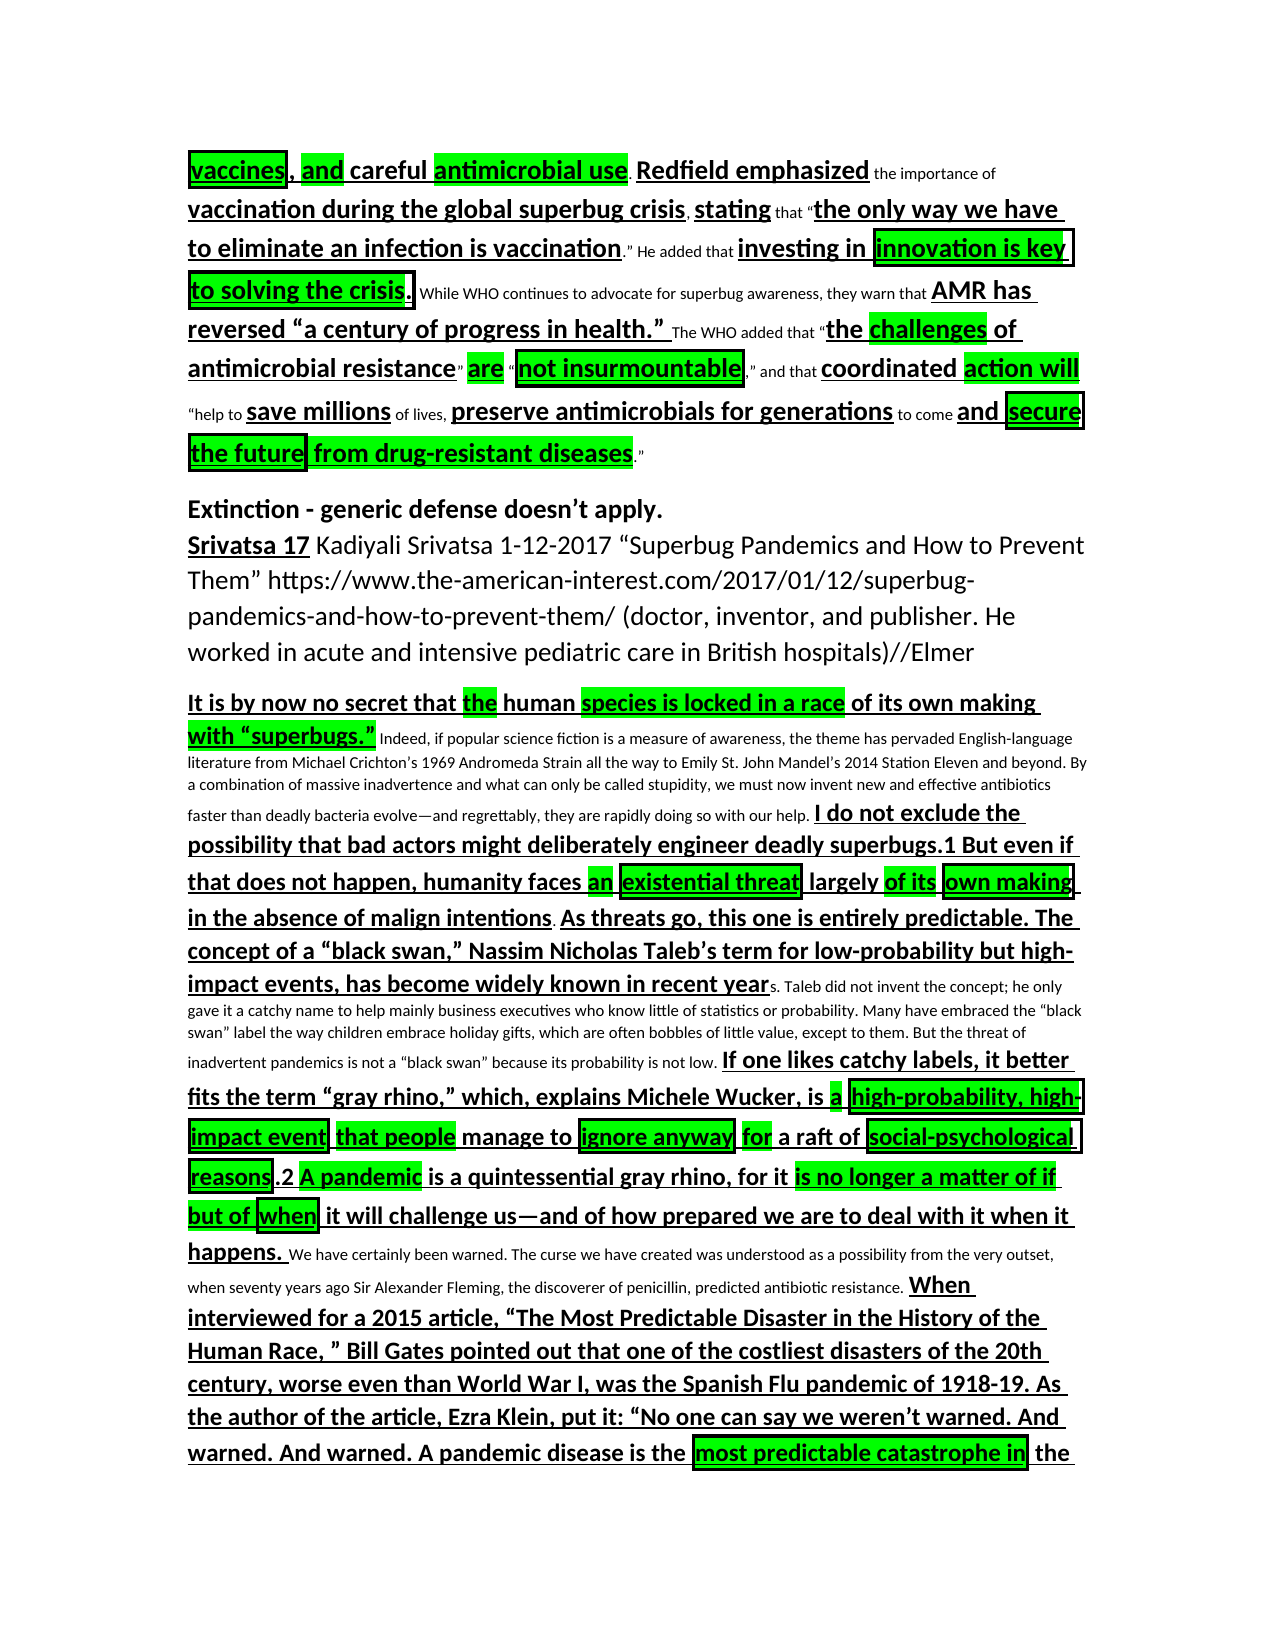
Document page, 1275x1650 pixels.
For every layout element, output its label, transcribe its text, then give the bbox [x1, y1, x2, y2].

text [187, 150, 1087, 472]
subtitle Extinction - generic defense doesn’t apply. [187, 492, 1087, 525]
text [187, 687, 1087, 1471]
text Srivatsa 17 Kadiyali Srivatsa 1-12-2017 “Superbug Pandemics and How to Prevent Them” https://www.the-american-interest.com/2017/01/12/superbug-pandemics-and-how-to-prevent-them/ (doctor, inventor, and publisher. He worked in acute and intensive pediatric care in British hospitals)//Elmer [187, 528, 1087, 668]
